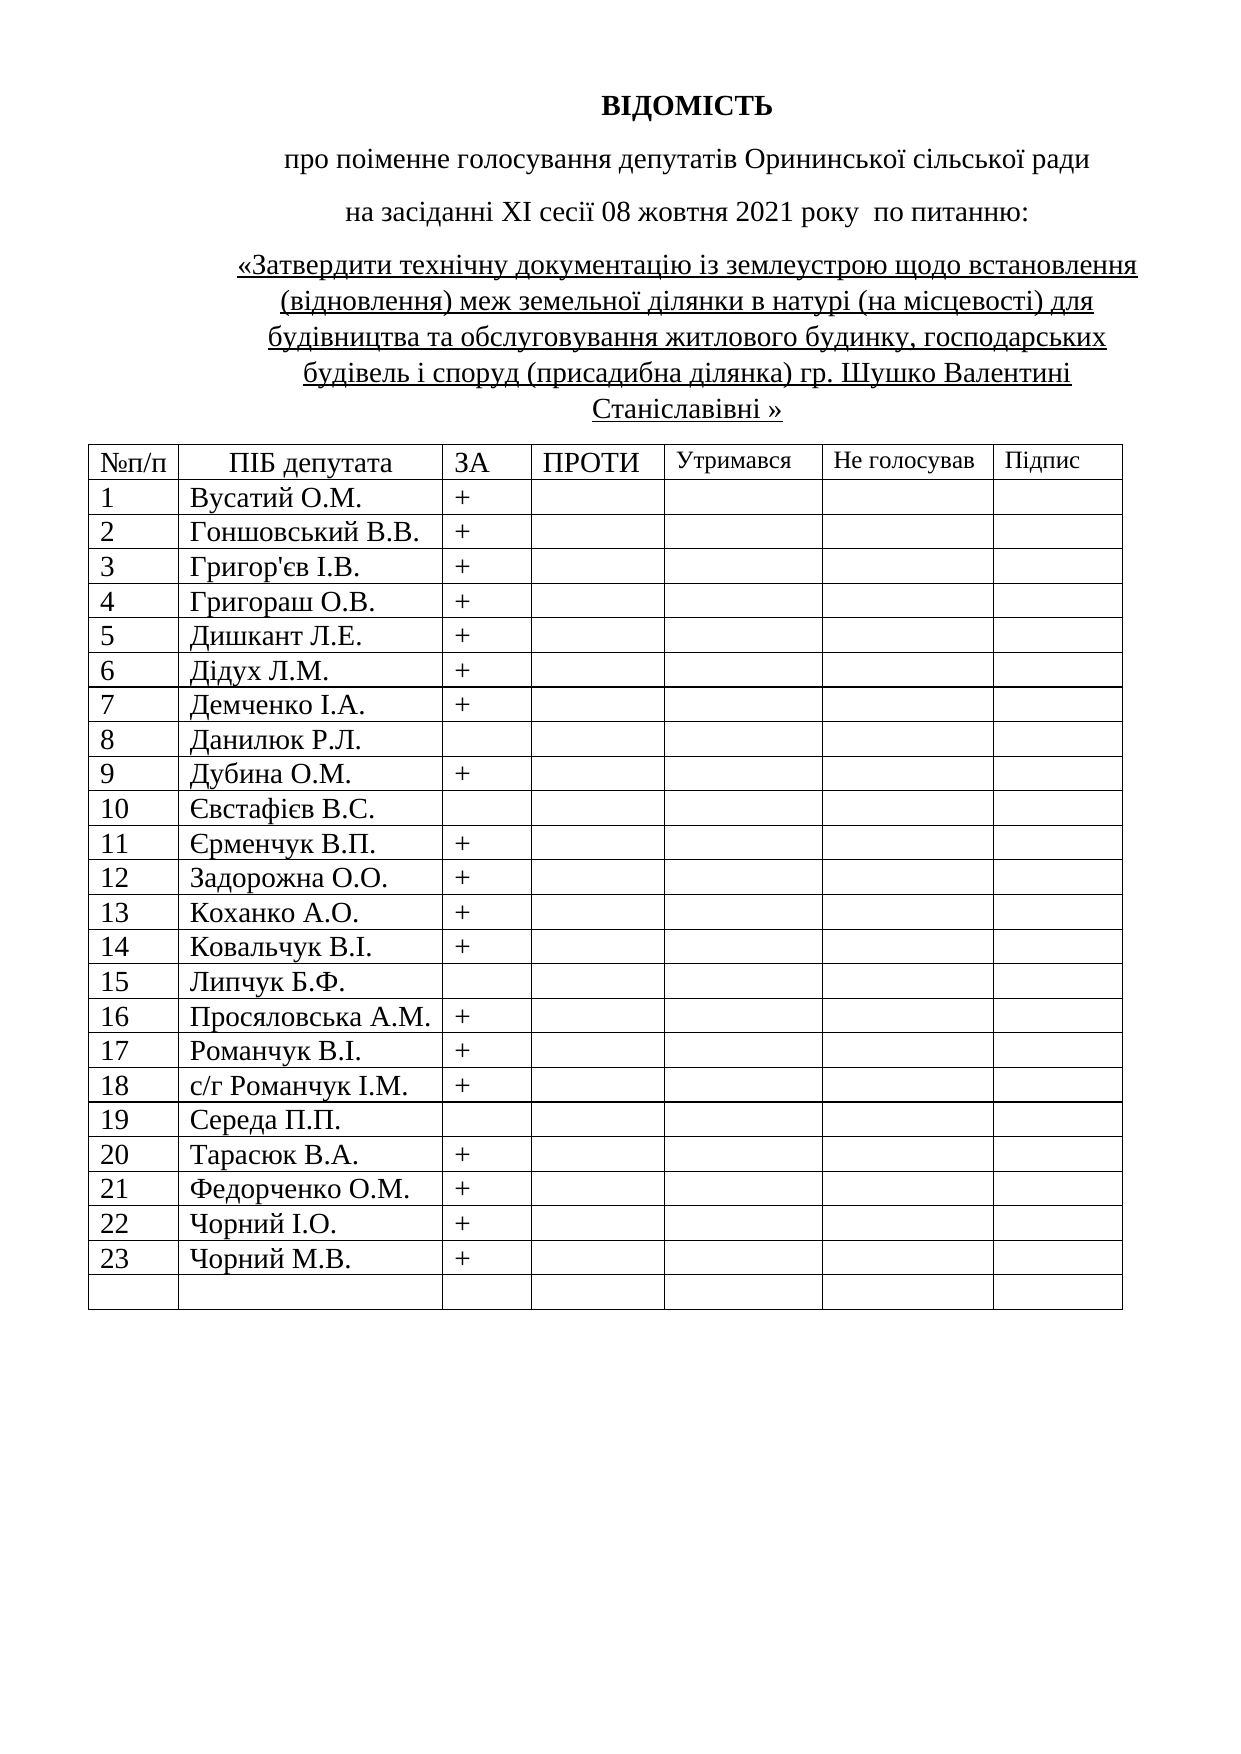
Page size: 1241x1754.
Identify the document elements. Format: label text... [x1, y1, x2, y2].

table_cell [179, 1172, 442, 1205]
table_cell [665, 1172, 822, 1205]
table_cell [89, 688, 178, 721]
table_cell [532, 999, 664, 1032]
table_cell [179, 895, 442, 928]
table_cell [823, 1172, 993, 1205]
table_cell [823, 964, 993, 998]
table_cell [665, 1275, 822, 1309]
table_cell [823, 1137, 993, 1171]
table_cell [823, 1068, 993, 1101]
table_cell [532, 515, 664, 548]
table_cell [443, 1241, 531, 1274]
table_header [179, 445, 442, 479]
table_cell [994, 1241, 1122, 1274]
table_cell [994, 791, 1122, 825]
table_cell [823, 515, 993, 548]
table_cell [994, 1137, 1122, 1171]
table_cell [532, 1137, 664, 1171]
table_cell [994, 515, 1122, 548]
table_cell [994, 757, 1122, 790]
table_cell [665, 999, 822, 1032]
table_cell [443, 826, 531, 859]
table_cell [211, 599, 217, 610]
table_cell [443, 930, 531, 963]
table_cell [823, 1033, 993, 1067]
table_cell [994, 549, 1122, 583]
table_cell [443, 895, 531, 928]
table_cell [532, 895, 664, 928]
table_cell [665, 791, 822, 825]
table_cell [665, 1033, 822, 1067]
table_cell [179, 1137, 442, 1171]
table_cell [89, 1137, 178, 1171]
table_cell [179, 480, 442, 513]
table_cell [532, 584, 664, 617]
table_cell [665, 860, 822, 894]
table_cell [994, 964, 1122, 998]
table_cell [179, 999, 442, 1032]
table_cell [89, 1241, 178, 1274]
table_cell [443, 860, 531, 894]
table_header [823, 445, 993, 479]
text ВІДОМІСТЬ [223, 88, 1152, 122]
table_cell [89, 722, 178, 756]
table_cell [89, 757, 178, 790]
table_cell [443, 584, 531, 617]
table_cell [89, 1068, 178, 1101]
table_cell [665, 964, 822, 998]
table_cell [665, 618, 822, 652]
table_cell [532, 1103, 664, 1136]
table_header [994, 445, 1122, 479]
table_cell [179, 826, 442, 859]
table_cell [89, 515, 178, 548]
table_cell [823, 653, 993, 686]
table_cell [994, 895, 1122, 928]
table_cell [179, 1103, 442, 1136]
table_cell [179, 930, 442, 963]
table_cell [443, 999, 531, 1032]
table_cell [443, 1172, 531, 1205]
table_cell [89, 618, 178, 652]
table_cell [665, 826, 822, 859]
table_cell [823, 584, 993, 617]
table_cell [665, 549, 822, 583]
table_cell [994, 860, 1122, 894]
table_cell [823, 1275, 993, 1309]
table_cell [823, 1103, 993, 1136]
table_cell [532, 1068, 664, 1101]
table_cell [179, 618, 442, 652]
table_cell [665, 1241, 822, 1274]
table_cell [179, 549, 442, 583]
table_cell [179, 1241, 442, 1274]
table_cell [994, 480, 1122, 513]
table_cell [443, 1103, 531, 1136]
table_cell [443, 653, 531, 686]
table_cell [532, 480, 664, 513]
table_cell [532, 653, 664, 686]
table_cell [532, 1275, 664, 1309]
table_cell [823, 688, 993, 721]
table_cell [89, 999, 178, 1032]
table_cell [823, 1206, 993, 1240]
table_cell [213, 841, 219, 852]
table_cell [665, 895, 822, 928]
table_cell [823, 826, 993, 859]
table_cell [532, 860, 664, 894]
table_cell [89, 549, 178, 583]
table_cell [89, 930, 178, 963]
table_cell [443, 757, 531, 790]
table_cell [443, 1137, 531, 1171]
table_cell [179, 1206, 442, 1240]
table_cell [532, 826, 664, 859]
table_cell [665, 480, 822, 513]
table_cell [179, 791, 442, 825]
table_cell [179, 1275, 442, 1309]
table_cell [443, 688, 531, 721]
text «Затвердити технічну документацію із землеустрою щодо встановлення (відновлення) меж земельної ділянки в натурі (на місцевості) для будівництва та обслуговування житлового будинку, господарських будівель і споруд (присадибна ділянка) гр. Шушко Валентині Станіславівні » [223, 247, 1152, 425]
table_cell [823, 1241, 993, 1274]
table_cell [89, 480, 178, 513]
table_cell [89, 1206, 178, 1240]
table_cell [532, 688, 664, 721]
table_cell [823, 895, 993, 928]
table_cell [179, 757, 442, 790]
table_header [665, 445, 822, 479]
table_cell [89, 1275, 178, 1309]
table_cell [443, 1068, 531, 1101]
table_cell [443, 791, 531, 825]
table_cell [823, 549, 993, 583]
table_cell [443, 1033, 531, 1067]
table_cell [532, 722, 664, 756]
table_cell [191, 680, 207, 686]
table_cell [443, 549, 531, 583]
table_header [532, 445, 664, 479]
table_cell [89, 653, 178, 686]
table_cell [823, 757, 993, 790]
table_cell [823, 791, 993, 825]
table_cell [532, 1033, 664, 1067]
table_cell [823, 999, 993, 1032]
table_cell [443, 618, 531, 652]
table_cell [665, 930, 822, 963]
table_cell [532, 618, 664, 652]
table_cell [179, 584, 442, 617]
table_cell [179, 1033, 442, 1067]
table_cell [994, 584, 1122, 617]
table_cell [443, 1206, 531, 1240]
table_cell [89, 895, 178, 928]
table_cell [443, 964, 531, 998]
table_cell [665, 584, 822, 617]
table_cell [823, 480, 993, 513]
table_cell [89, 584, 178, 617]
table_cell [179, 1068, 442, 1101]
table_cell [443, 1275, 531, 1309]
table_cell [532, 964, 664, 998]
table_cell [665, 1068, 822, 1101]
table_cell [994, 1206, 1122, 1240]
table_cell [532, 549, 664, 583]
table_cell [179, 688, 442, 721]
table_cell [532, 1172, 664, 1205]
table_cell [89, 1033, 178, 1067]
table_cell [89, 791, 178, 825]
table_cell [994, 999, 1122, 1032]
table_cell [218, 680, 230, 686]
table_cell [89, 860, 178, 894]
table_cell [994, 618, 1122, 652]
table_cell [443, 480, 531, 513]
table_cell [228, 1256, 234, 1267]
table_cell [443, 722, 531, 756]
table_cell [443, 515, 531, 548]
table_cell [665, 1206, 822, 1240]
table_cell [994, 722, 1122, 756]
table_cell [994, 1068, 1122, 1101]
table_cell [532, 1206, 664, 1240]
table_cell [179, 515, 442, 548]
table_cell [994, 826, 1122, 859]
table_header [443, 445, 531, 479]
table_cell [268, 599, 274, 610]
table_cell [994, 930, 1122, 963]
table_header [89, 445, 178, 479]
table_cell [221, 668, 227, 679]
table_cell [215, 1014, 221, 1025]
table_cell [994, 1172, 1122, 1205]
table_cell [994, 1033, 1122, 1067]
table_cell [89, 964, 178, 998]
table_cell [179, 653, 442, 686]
text про поіменне голосування депутатів Орининської сільської ради [223, 141, 1152, 175]
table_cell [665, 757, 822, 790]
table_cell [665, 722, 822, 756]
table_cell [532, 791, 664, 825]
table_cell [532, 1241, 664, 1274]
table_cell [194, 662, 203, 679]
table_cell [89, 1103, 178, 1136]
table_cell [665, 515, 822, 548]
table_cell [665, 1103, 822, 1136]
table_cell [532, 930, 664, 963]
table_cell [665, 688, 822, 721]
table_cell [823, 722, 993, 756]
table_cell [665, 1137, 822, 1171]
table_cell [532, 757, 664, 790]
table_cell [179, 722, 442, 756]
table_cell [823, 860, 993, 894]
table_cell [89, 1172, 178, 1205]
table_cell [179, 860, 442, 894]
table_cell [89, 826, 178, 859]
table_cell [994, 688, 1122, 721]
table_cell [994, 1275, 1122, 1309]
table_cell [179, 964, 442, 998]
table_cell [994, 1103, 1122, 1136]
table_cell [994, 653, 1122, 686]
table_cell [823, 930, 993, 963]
text на засіданні XI сесії 08 жовтня 2021 року по питанню: [223, 194, 1152, 228]
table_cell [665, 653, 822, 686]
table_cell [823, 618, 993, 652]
